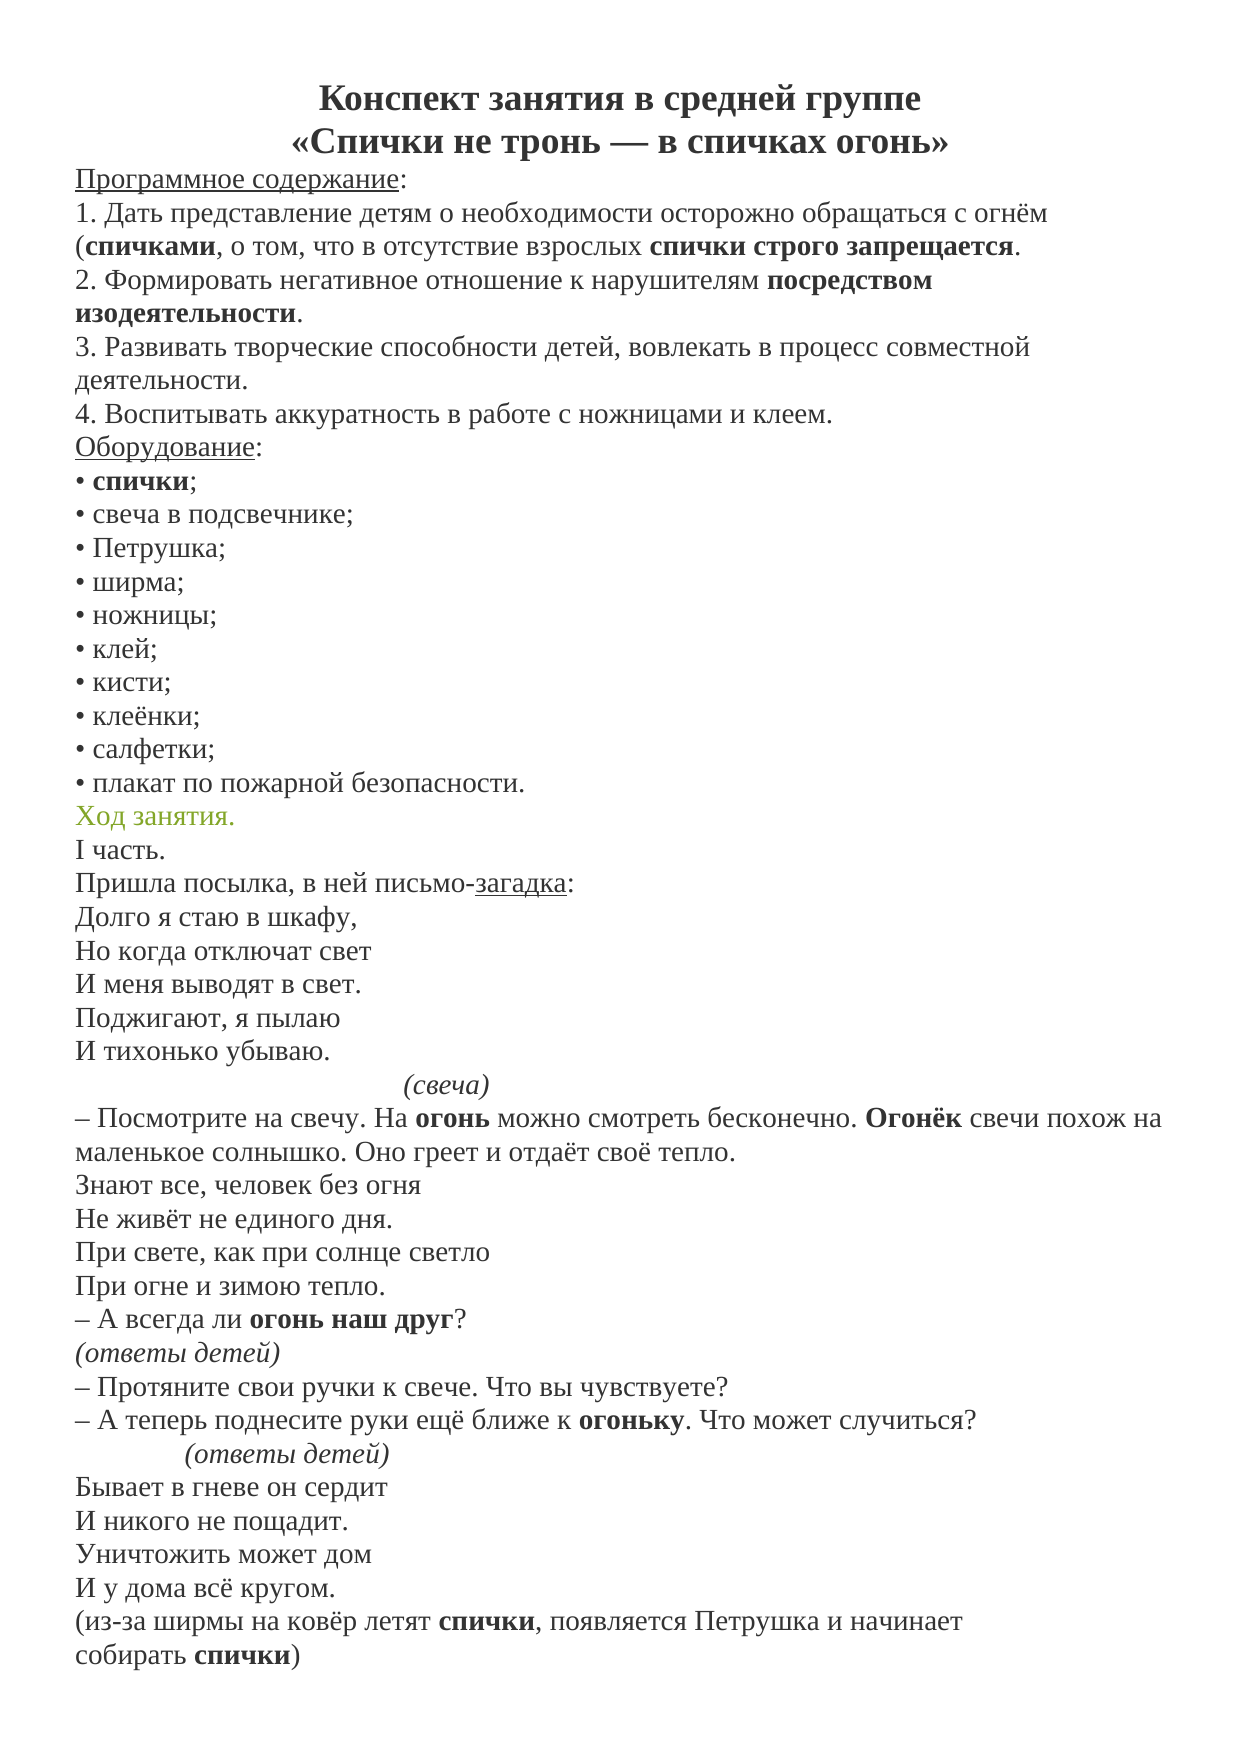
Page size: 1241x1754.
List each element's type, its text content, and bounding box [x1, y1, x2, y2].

text (ответы детей) [75, 1436, 1165, 1469]
text (ответы детей) [75, 1335, 1165, 1369]
text 4. Воспитывать аккуратность в работе с ножницами и клеем. [75, 396, 1165, 429]
text При огне и зимою тепло. [75, 1268, 1165, 1302]
text 1. Дать представление детям о необходимости осторожно обращаться с огнём (спичками, о том, что в отсутствие взрослых спички строго запрещается. [75, 195, 1165, 262]
text 2. Формировать негативное отношение к нарушителям посредством изодеятельности. [75, 262, 1165, 329]
text «Спички не тронь — в спичках огонь» [75, 118, 1165, 161]
text • спички; [75, 463, 1165, 497]
text • кисти; [75, 664, 1165, 698]
text (из-за ширмы на ковёр летят спички, появляется Петрушка и начинает собирать спички) [75, 1603, 1165, 1671]
text • свеча в подсвечнике; [75, 497, 1165, 530]
text I часть. [75, 832, 1165, 866]
text • плакат по пожарной безопасности. [75, 765, 1165, 798]
text Ход занятия. [75, 798, 1165, 832]
text • клей; [75, 631, 1165, 664]
text – А всегда ли огонь наш друг? [75, 1302, 1165, 1335]
text Знают все, человек без огня [75, 1167, 1165, 1201]
text Долго я стаю в шкафу, [75, 899, 1165, 933]
text Не живёт не единого дня. [75, 1201, 1165, 1234]
text • клеёнки; [75, 698, 1165, 731]
text Уничтожить может дом [75, 1536, 1165, 1570]
text – Посмотрите на свечу. На огонь можно смотреть бесконечно. Огонёк свечи похож на маленькое солнышко. Оно греет и отдаёт своё тепло. [75, 1100, 1165, 1167]
text Оборудование: [75, 429, 1165, 463]
text 3. Развивать творческие способности детей, вовлекать в процесс совместной деятельности. [75, 329, 1165, 396]
text – А теперь поднесите руки ещё ближе к огоньку. Что может случиться? [75, 1402, 1165, 1436]
text И никого не пощадит. [75, 1503, 1165, 1536]
text Но когда отключат свет [75, 933, 1165, 966]
text Конспект занятия в средней группе [75, 75, 1165, 118]
text • ножницы; [75, 597, 1165, 631]
text И тихонько убываю. [75, 1033, 1165, 1067]
text • салфетки; [75, 731, 1165, 765]
text Бывает в гневе он сердит [75, 1469, 1165, 1503]
text • ширма; [75, 564, 1165, 597]
text При свете, как при солнце светло [75, 1234, 1165, 1268]
text И у дома всё кругом. [75, 1570, 1165, 1603]
text И меня выводят в свет. [75, 966, 1165, 1000]
text Пришла посылка, в ней письмо-загадка: [75, 866, 1165, 899]
text – Протяните свои ручки к свече. Что вы чувствуете? [75, 1369, 1165, 1402]
text (свеча) [75, 1067, 1165, 1100]
text Поджигают, я пылаю [75, 1000, 1165, 1033]
text Программное содержание: [75, 161, 1165, 195]
text • Петрушка; [75, 530, 1165, 564]
